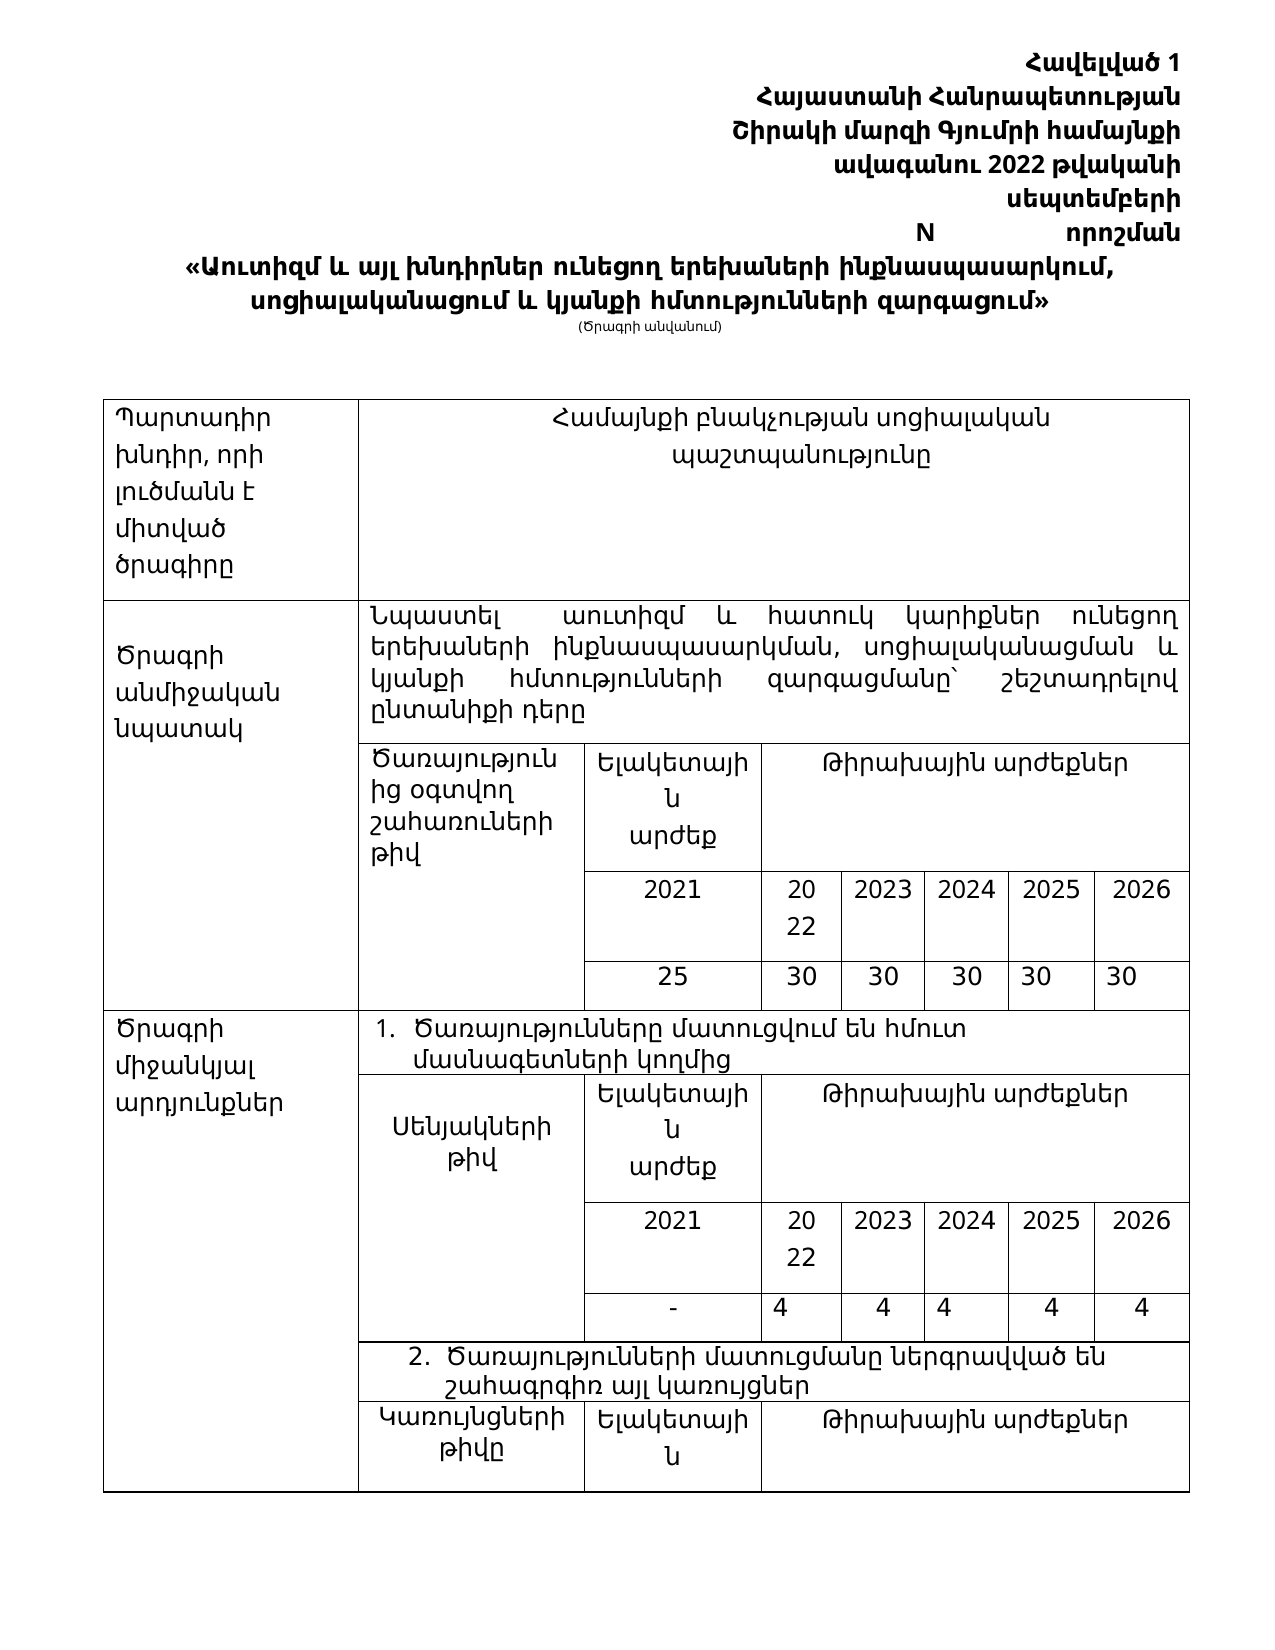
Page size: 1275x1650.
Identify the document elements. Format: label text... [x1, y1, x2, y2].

table_cell Ծրագրի անմիջական նպատակ [104, 601, 358, 1010]
text (Ծրագրի անվանում) [118, 317, 1181, 348]
text N որոշման [118, 215, 1181, 249]
table_cell 30 [1009, 962, 1094, 1010]
table_cell 2023 [842, 1203, 924, 1292]
table_cell 4 [925, 1294, 1008, 1341]
table_cell 4 [842, 1294, 924, 1341]
table_cell 2026 [1095, 872, 1189, 961]
text Հայաստանի Հանրապետության [118, 78, 1181, 112]
table_cell 4 [1095, 1294, 1189, 1341]
table_cell 2022 [762, 1203, 841, 1292]
text սեպտեմբերի [118, 181, 1181, 215]
table_cell 4 [1009, 1294, 1094, 1341]
table_cell Ելակետային արժեք [585, 744, 761, 871]
table_cell Ծրագրի միջանկյալ արդյունքներ [104, 1011, 358, 1491]
table_cell 2021 [585, 872, 761, 961]
table_cell Նպաստել աուտիզմ և հատուկ կարիքներ ունեցող երեխաների ինքնասպասարկման, սոցիալականացման և կյանքի հմտությունների զարգացմանը՝ շեշտադրելով ընտանիքի դերը [359, 601, 1189, 743]
table_cell 2025 [1009, 1203, 1094, 1292]
table_cell Թիրախային արժեքներ [762, 1402, 1189, 1491]
table_cell 30 [762, 962, 841, 1010]
text ավագանու 2022 թվականի [118, 147, 1181, 181]
table_cell 2025 [1009, 872, 1094, 961]
text Հավելված 1 [118, 44, 1181, 78]
table_cell 2022 [762, 872, 841, 961]
text «Աուտիզմ և այլ խնդիրներ ունեցող երեխաների ինքնասպասարկում, սոցիալականացում և կյանքի հմտությունների զարգացում» [118, 249, 1181, 317]
table_cell Ելակետային արժեք [585, 1402, 761, 1491]
table_cell - [585, 1294, 761, 1341]
table_cell 25 [585, 962, 761, 1010]
text Շիրակի մարզի Գյումրի համայնքի [118, 112, 1181, 147]
table_cell Ելակետային արժեք [585, 1075, 761, 1202]
table_header [359, 400, 414, 600]
table_header Պարտադիր խնդիր, որի լուծմանն է միտված ծրագիրը [104, 400, 358, 600]
table_cell 4 [762, 1294, 841, 1341]
table_cell 2026 [1095, 1203, 1189, 1292]
table_cell Ծառայությունից օգտվող շահառուների թիվ [359, 744, 584, 1010]
table_cell Սենյակների թիվ [359, 1075, 584, 1341]
table_cell 2024 [925, 1203, 1008, 1292]
table_cell 2024 [925, 872, 1008, 961]
table_cell Ծառայությունները մատուցվում են հմուտ մասնագետների կողմից [359, 1011, 1189, 1074]
table_cell Կառույնցների թիվը [359, 1402, 584, 1491]
table_cell 2021 [585, 1203, 761, 1292]
table_cell 30 [842, 962, 924, 1010]
table_cell 30 [925, 962, 1008, 1010]
table_header Համայնքի բնակչության սոցիալական պաշտպանությունը [414, 400, 1189, 600]
table_cell 2023 [842, 872, 924, 961]
table_cell Թիրախային արժեքներ [762, 1075, 1189, 1202]
table_cell 30 [1095, 962, 1189, 1010]
table_cell Ծառայությունների մատուցմանը ներգրավված են շահագրգիռ այլ կառույցներ [359, 1343, 1189, 1401]
table_cell Թիրախային արժեքներ [762, 744, 1189, 871]
